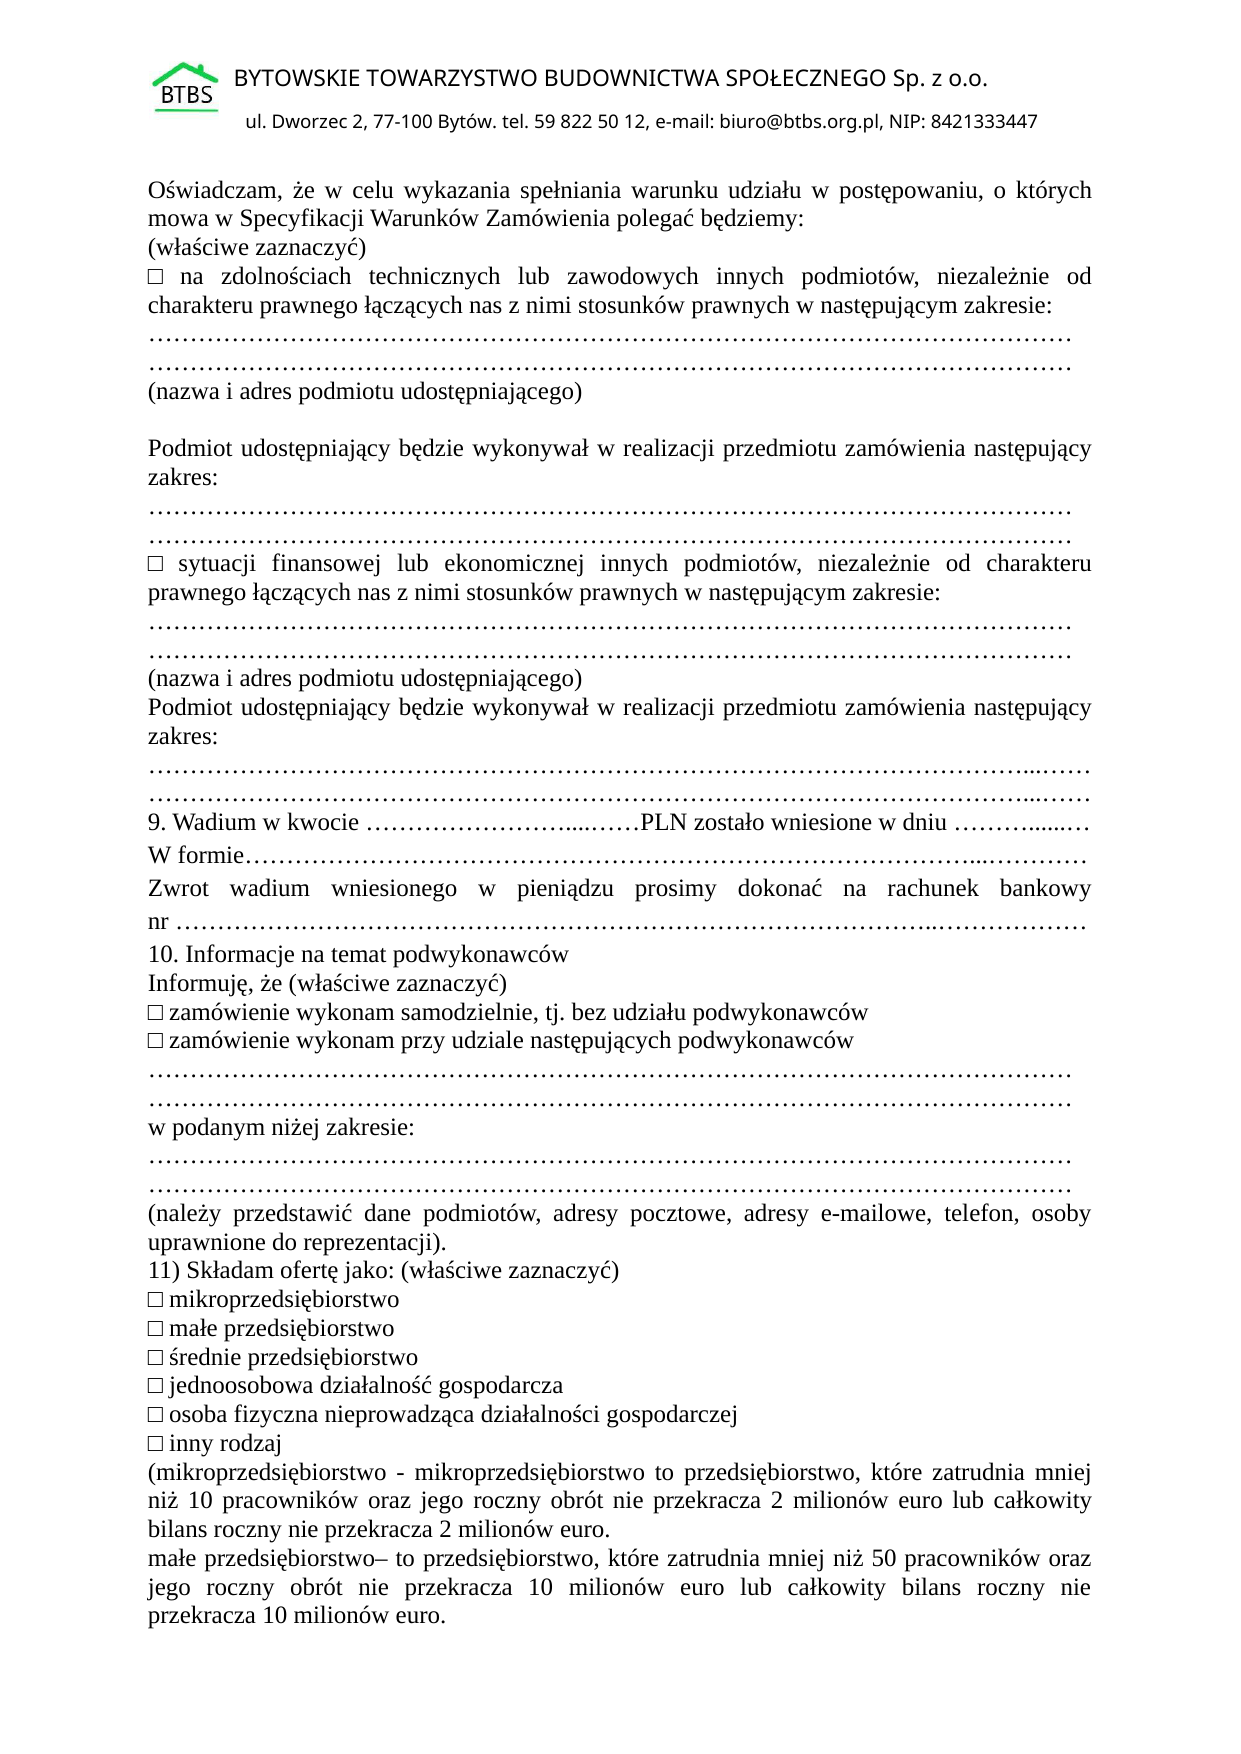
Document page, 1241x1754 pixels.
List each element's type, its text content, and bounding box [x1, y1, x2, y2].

text 9. Wadium w kwocie ……………………....……PLN zostało wniesione w dniu ………......… [148, 807, 1093, 836]
text □ małe przedsiębiorstwo [148, 1313, 1093, 1342]
text małe przedsiębiorstwo– to przedsiębiorstwo, które zatrudnia mniej niż 50 pracowników oraz jego roczny obrót nie przekracza 10 milionów euro lub całkowity bilans roczny nie przekracza 10 milionów euro. [148, 1543, 1093, 1629]
text Oświadczam, że w celu wykazania spełniania warunku udziału w postępowaniu, o których mowa w Specyfikacji Warunków Zamówienia polegać będziemy: [148, 175, 1093, 232]
text 11) Składam ofertę jako: (właściwe zaznaczyć) [148, 1256, 1093, 1284]
text ………………………………………………………………………………………………… [148, 635, 1093, 663]
text ………………………………………………………………………………………………… [148, 606, 1093, 635]
text □ inny rodzaj [148, 1428, 1093, 1457]
text ………………………………………………………………………………………………… [148, 1054, 1093, 1083]
text ………………………………………………………………………………………………… [148, 1169, 1093, 1198]
text W formie……………………………………………………………………………...………… [148, 840, 1093, 869]
text ……………………………………………………………………………………………...…… [148, 750, 1093, 778]
text ………………………………………………………………………………………………… [148, 1083, 1093, 1112]
text ………………………………………………………………………………………………… [148, 347, 1093, 376]
text (należy przedstawić dane podmiotów, adresy pocztowe, adresy e-mailowe, telefon, osoby uprawnione do reprezentacji). [148, 1198, 1093, 1256]
text □ zamówienie wykonam przy udziale następujących podwykonawców [148, 1026, 1093, 1054]
text □ osoba fizyczna nieprowadząca działalności gospodarczej [148, 1399, 1093, 1428]
text Zwrot wadium wniesionego w pieniądzu prosimy dokonać na rachunek bankowy nr ………………………………………………………………………………..……………… [148, 873, 1093, 935]
text (nazwa i adres podmiotu udostępniającego) [148, 663, 1093, 692]
text □ jednoosobowa działalność gospodarcza [148, 1371, 1093, 1399]
text w podanym niżej zakresie: [148, 1112, 1093, 1141]
text Podmiot udostępniający będzie wykonywał w realizacji przedmiotu zamówienia następujący zakres: [148, 433, 1093, 491]
text □ zamówienie wykonam samodzielnie, tj. bez udziału podwykonawców [148, 997, 1093, 1026]
text ……………………………………………………………………………………………...…… [148, 778, 1093, 807]
text ………………………………………………………………………………………………… [148, 520, 1093, 548]
text □ na zdolnościach technicznych lub zawodowych innych podmiotów, niezależnie od charakteru prawnego łączących nas z nimi stosunków prawnych w następującym zakresie: [148, 261, 1093, 318]
text □ sytuacji finansowej lub ekonomicznej innych podmiotów, niezależnie od charakteru prawnego łączących nas z nimi stosunków prawnych w następującym zakresie: [148, 548, 1093, 606]
text Podmiot udostępniający będzie wykonywał w realizacji przedmiotu zamówienia następujący zakres: [148, 692, 1093, 750]
text □ średnie przedsiębiorstwo [148, 1342, 1093, 1371]
text (mikroprzedsiębiorstwo - mikroprzedsiębiorstwo to przedsiębiorstwo, które zatrudnia mniej niż 10 pracowników oraz jego roczny obrót nie przekracza 2 milionów euro lub całkowity bilans roczny nie przekracza 2 milionów euro. [148, 1457, 1093, 1543]
text ………………………………………………………………………………………………… [148, 491, 1093, 520]
text ………………………………………………………………………………………………… [148, 318, 1093, 347]
text 10. Informacje na temat podwykonawców [148, 939, 1093, 968]
text (nazwa i adres podmiotu udostępniającego) [148, 376, 1093, 405]
text (właściwe zaznaczyć) [148, 232, 1093, 261]
text □ mikroprzedsiębiorstwo [148, 1284, 1093, 1313]
text Informuję, że (właściwe zaznaczyć) [148, 968, 1093, 997]
text ………………………………………………………………………………………………… [148, 1141, 1093, 1169]
